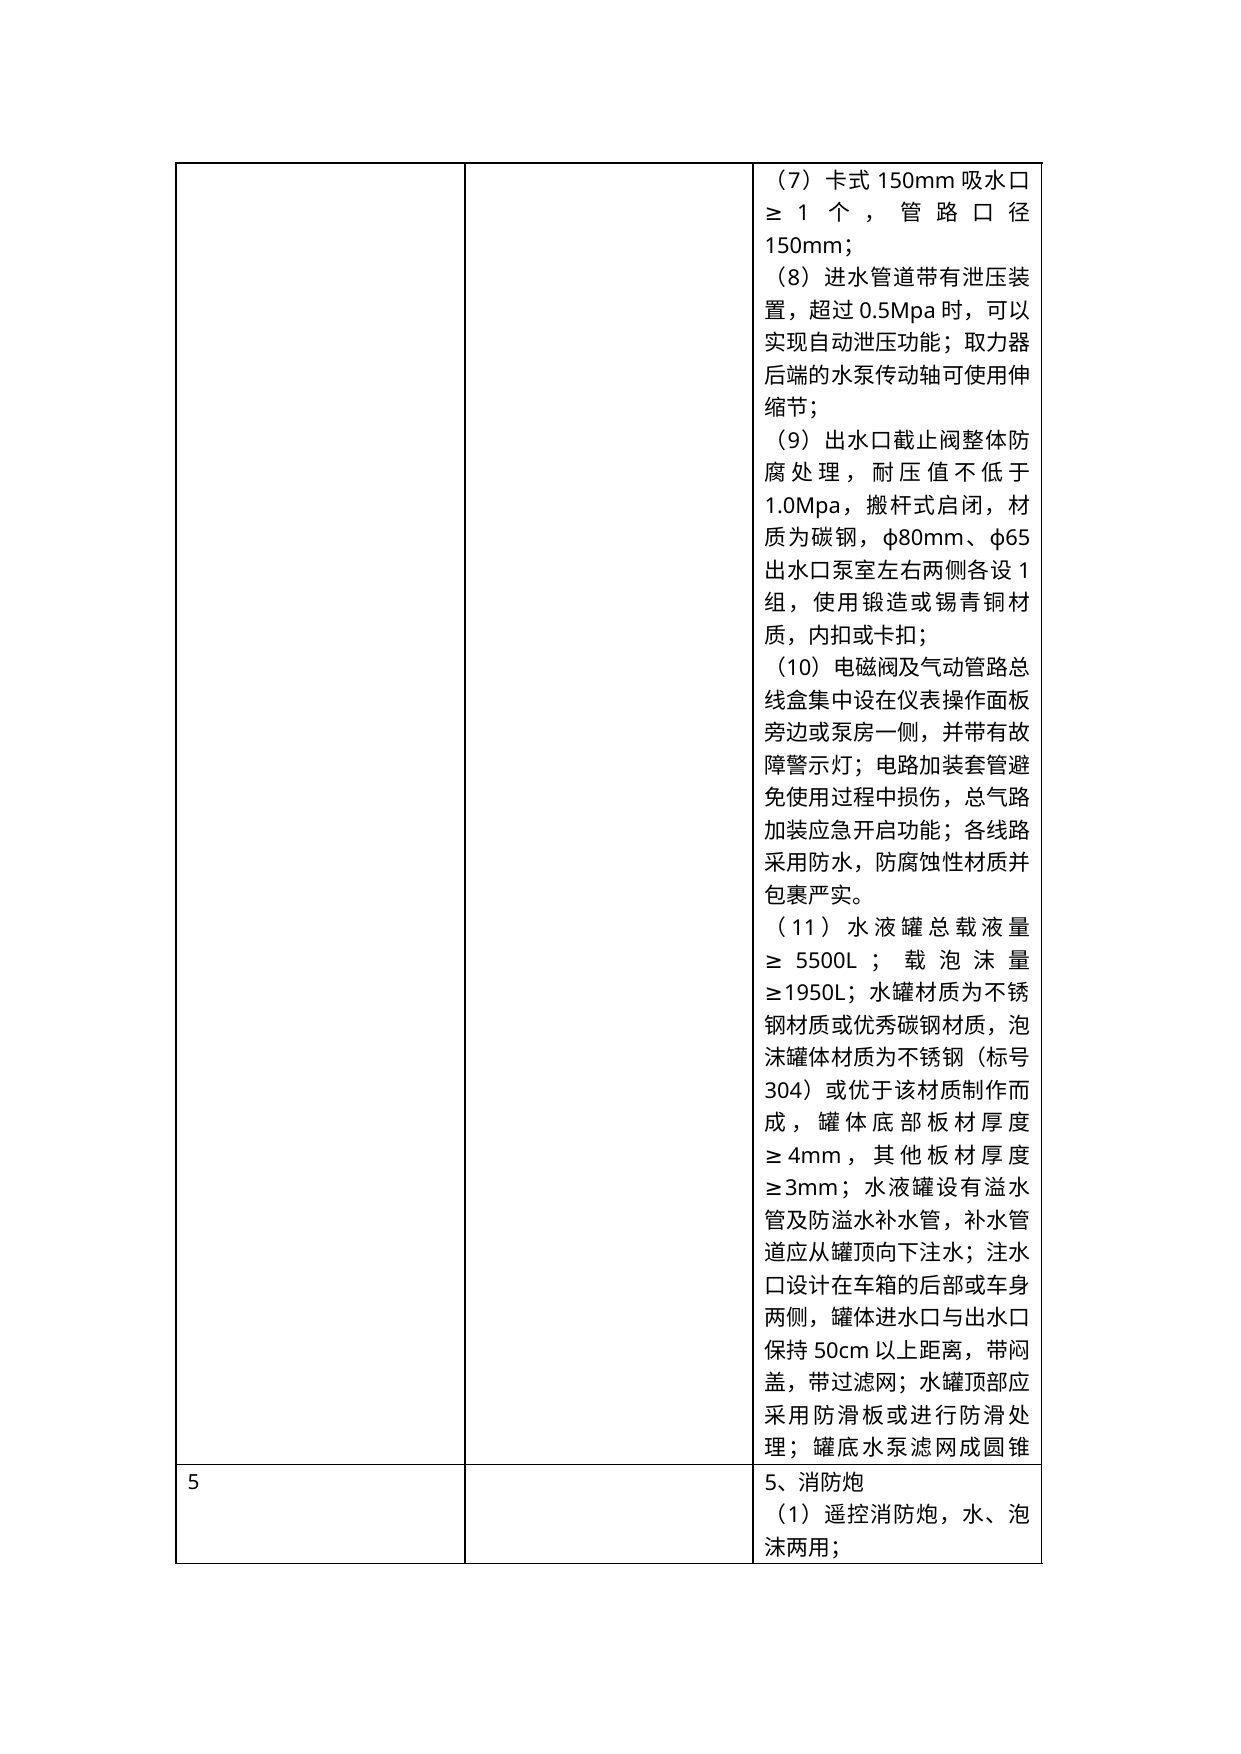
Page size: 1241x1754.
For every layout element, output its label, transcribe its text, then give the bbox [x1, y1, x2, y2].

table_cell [754, 1465, 1041, 1563]
table_cell [466, 1465, 752, 1563]
table_cell 4 [177, 164, 464, 1463]
table_cell 5 [177, 1465, 464, 1563]
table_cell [754, 164, 1041, 1463]
table_cell [466, 164, 752, 1463]
